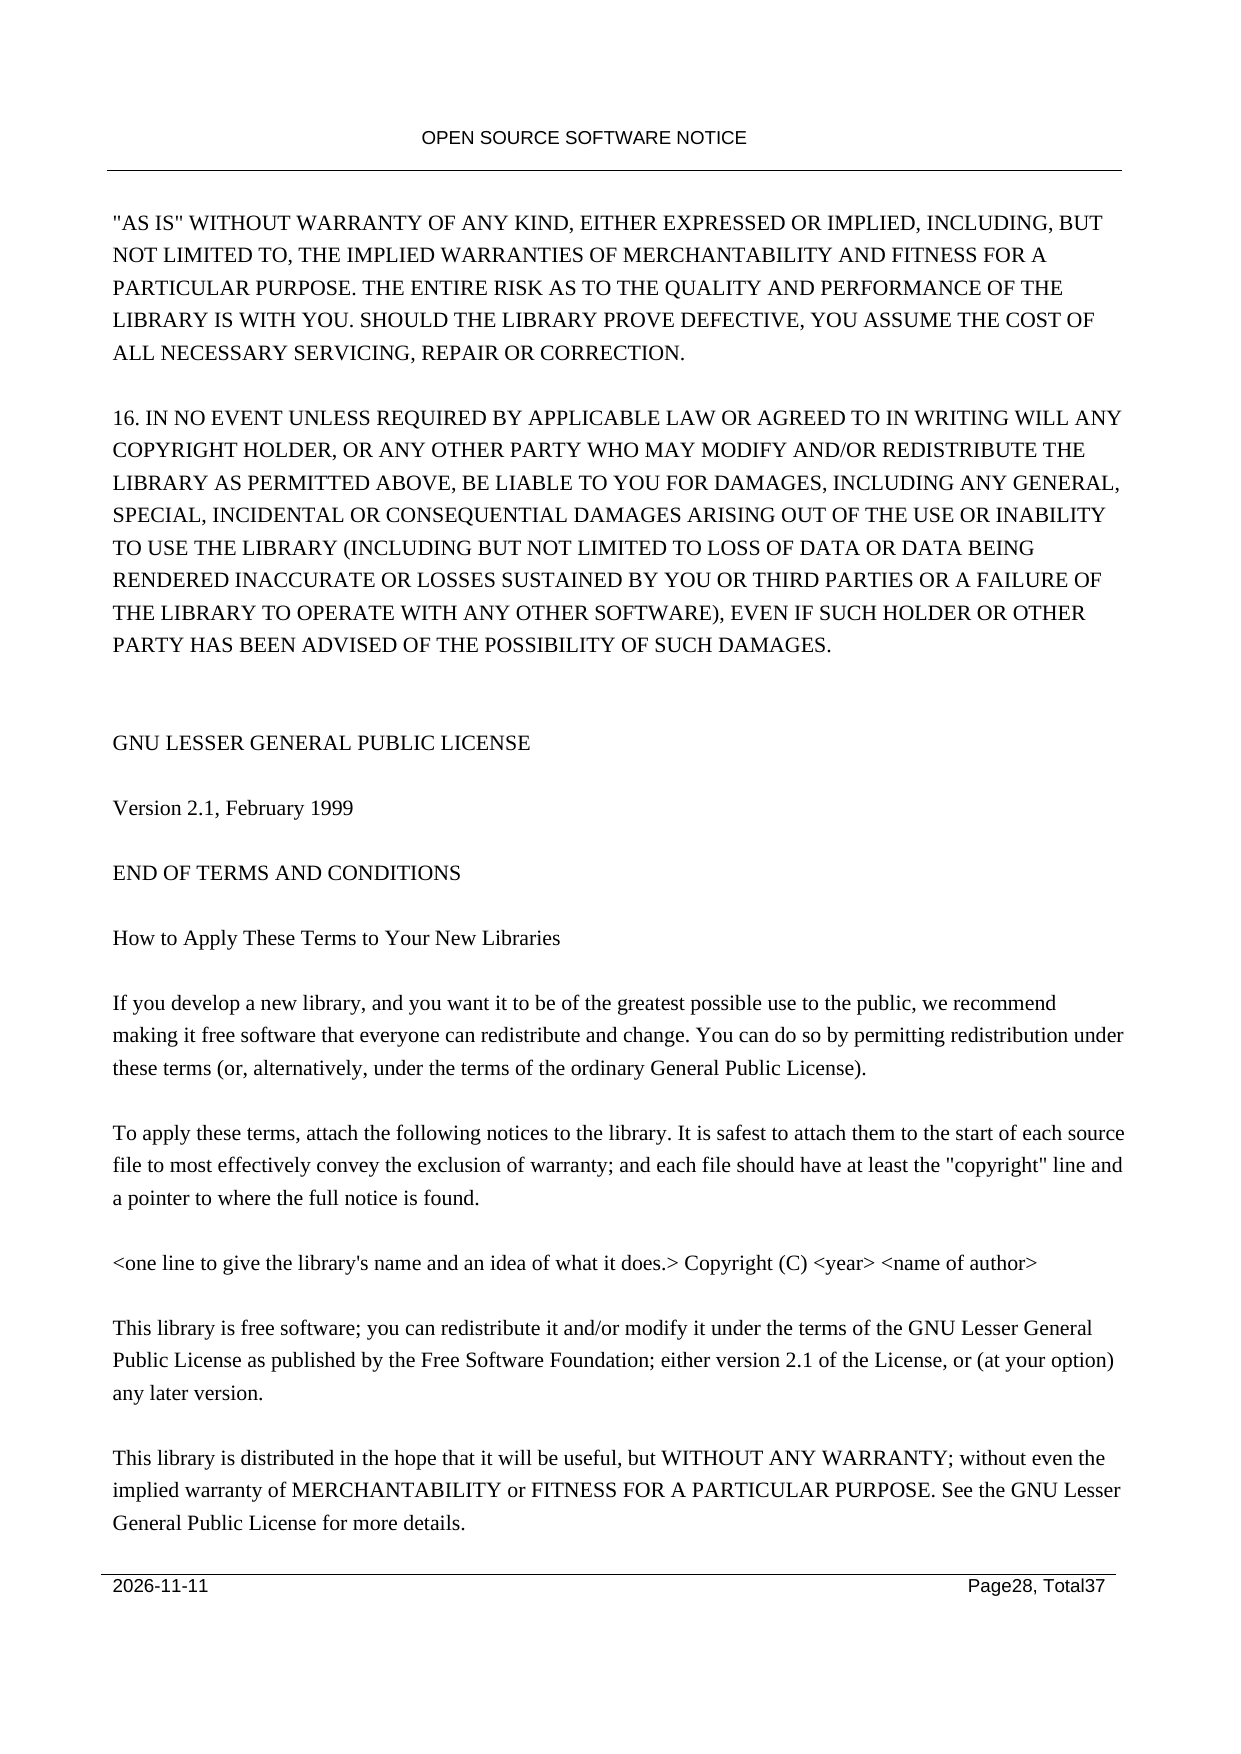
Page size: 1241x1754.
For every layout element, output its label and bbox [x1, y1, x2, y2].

text [112, 206, 1128, 1539]
